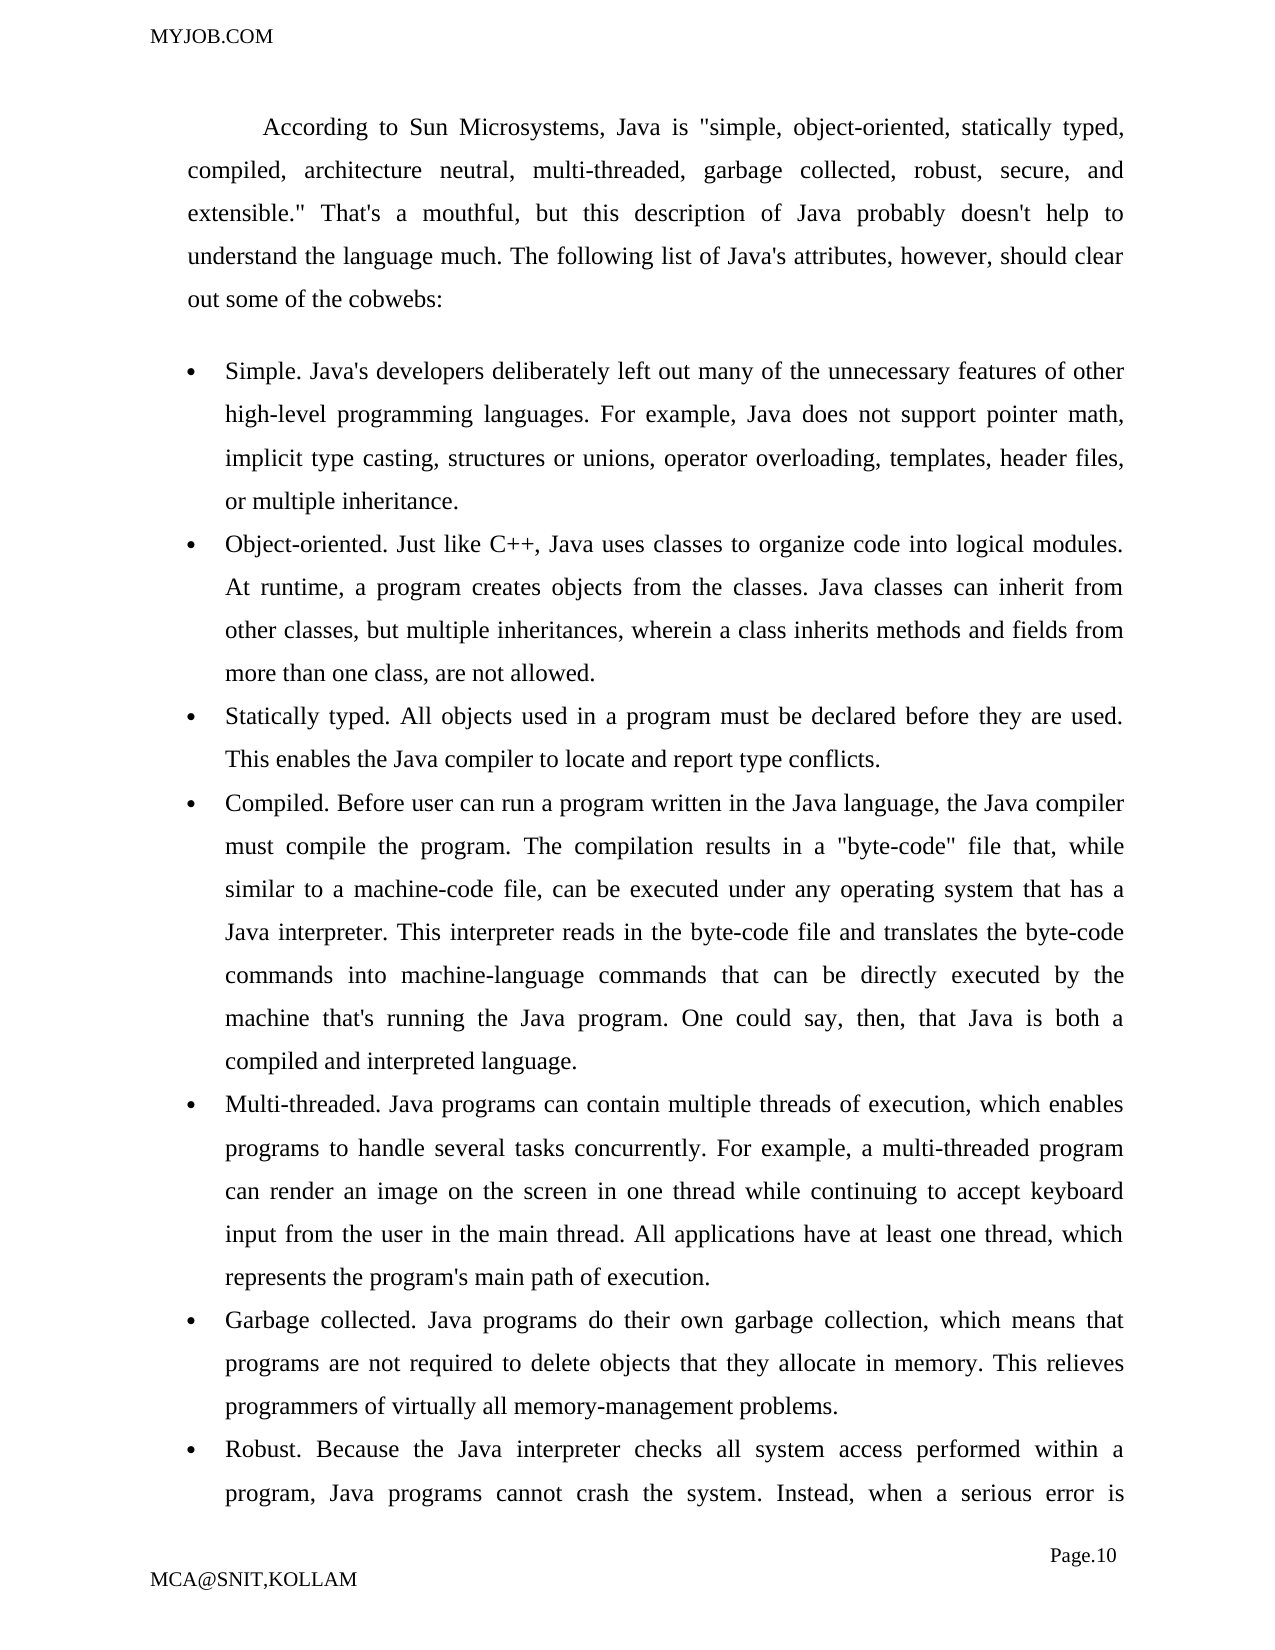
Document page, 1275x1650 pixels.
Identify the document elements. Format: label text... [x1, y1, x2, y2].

list Statically typed. All objects used in a program must be declared before they are used. This enables the Java compiler to locate and report type conflicts. [187, 701, 1125, 773]
list Multi-threaded. Java programs can contain multiple threads of execution, which enables programs to handle several tasks concurrently. For example, a multi-threaded program can render an image on the screen in one thread while continuing to accept keyboard input from the user in the main thread. All applications have at least one thread, which represents the program's main path of execution. [187, 1089, 1125, 1291]
text According to Sun Microsystems, Java is "simple, object-oriented, statically typed, compiled, architecture neutral, multi-threaded, garbage collected, robust, secure, and extensible." That's a mouthful, but this description of Java probably doesn't help to understand the language much. The following list of Java's attributes, however, should clear out some of the cobwebs: [187, 112, 1125, 313]
list Garbage collected. Java programs do their own garbage collection, which means that programs are not required to delete objects that they allocate in memory. This relieves programmers of virtually all memory-management problems. [187, 1305, 1125, 1420]
list Simple. Java's developers deliberately left out many of the unnecessary features of other high-level programming languages. For example, Java does not support pointer math, implicit type casting, structures or unions, operator overloading, templates, header files, or multiple inheritance. [187, 356, 1125, 514]
list Compiled. Before user can run a program written in the Java language, the Java compiler must compile the program. The compilation results in a "byte-code" file that, while similar to a machine-code file, can be executed under any operating system that has a Java interpreter. This interpreter reads in the byte-code file and translates the byte-code commands into machine-language commands that can be directly executed by the machine that's running the Java program. One could say, then, that Java is both a compiled and interpreted language. [187, 788, 1125, 1075]
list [187, 1434, 1125, 1506]
list Object-oriented. Just like C++, Java uses classes to organize code into logical modules. At runtime, a program creates objects from the classes. Java classes can inherit from other classes, but multiple inheritances, wherein a class inherits methods and fields from more than one class, are not allowed. [187, 529, 1125, 687]
